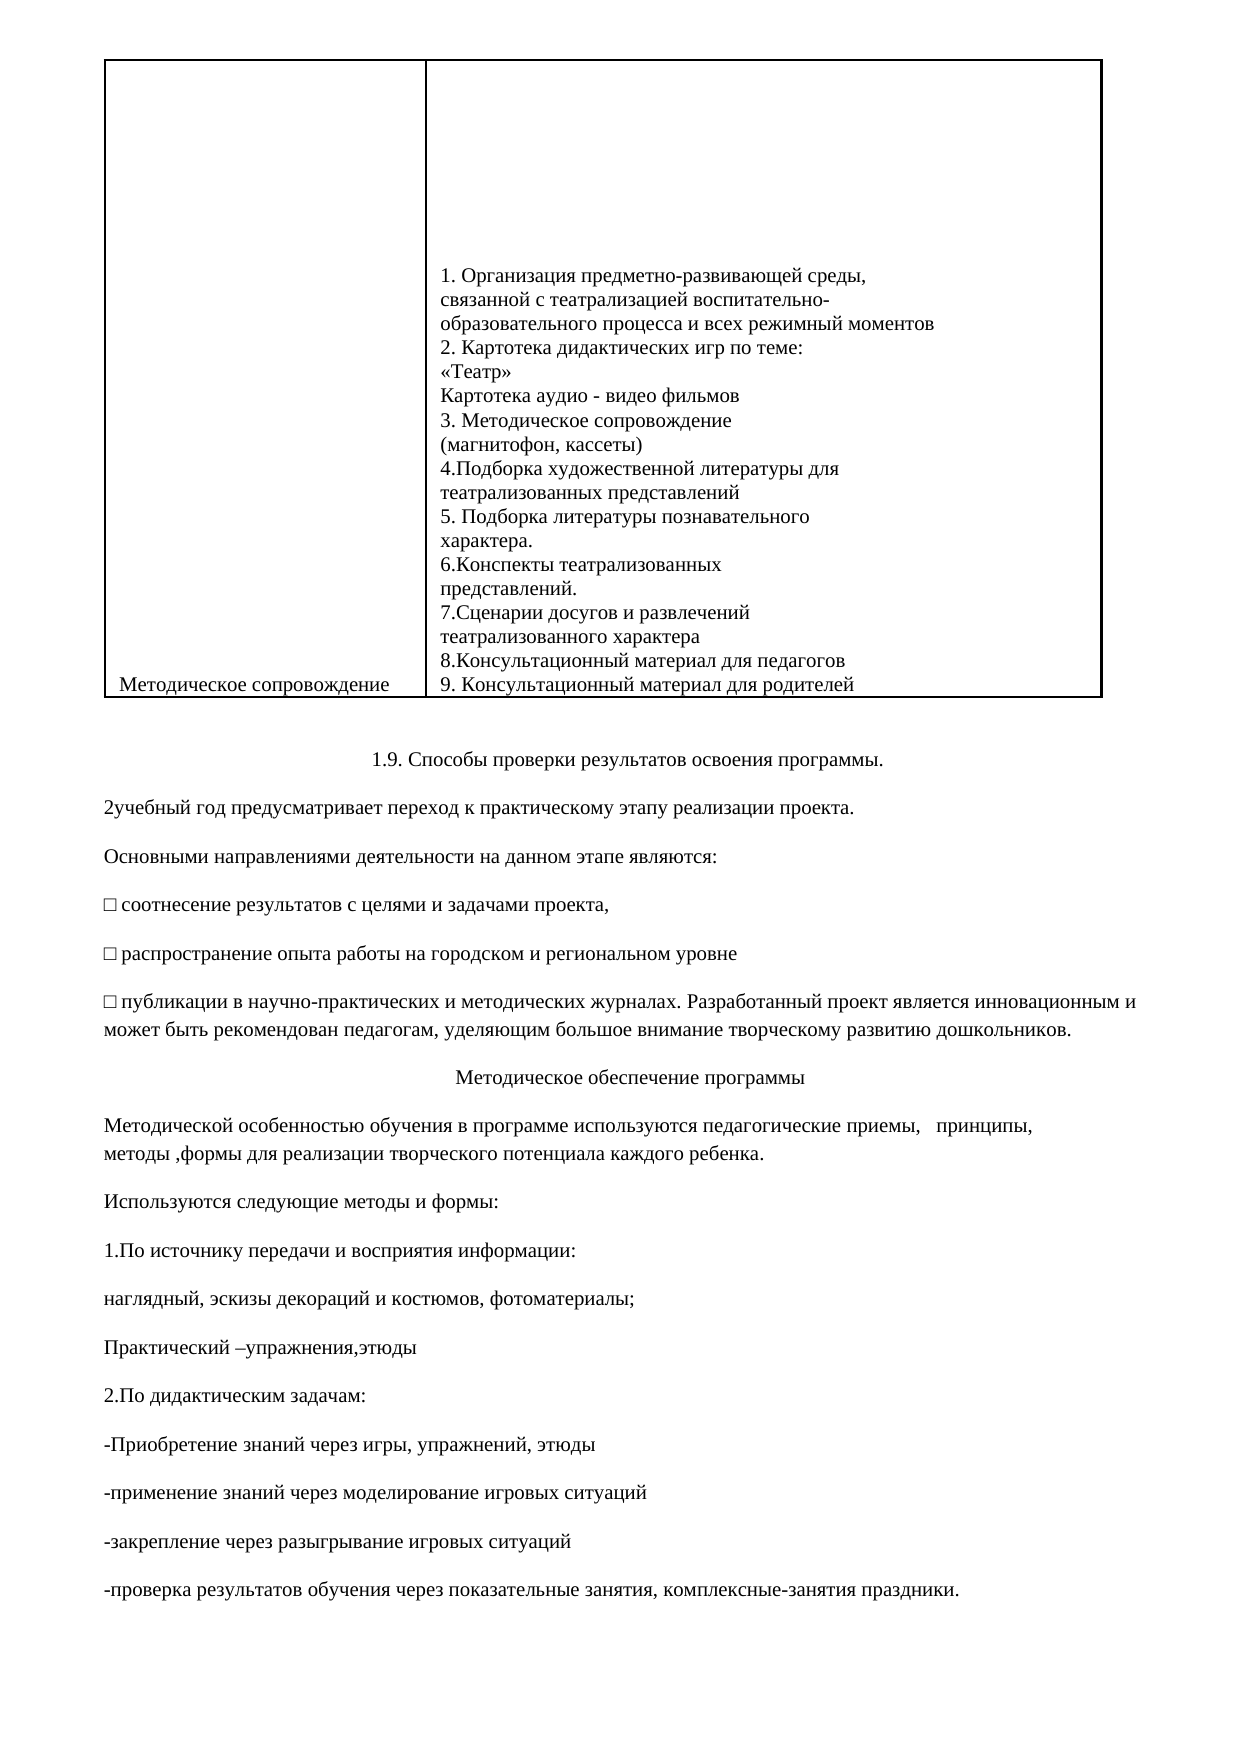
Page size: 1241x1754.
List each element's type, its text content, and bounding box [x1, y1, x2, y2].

text □ соотнесение результатов с целями и задачами проекта, [103, 892, 1152, 916]
text Методическое обеспечение программы [103, 1065, 1152, 1089]
text 2.По дидактическим задачам: [103, 1383, 1152, 1407]
text 1.9. Способы проверки результатов освоения программы. [103, 747, 1152, 771]
text Практический –упражнения,этюды [103, 1335, 1152, 1359]
text Используются следующие методы и формы: [103, 1189, 1152, 1213]
text Методической особенностью обучения в программе используются педагогические приемы, принципы, методы ,формы для реализации творческого потенциала каждого ребенка. [103, 1113, 1152, 1165]
text -Приобретение знаний через игры, упражнений, этюды [103, 1432, 1152, 1456]
table_cell Методическое сопровождение [106, 61, 425, 696]
text □ публикации в научно-практических и методических журналах. Разработанный проект является инновационным и может быть рекомендован педагогам, уделяющим большое внимание творческому развитию дошкольников. [103, 989, 1152, 1041]
table_cell 1. Организация предметно-развивающей среды, связанной с театрализацией воспитательно- образовательного процесса и всех режимный моментов 2. Картотека дидактических игр по теме: «Театр» Картотека аудио - видео фильмов 3. Методическое сопровождение (магнитофон, кассеты) 4.Подборка художественной литературы для театрализованных представлений 5. Подборка литературы познавательного характера. 6.Конспекты театрализованных представлений. 7.Сценарии досугов и развлечений театрализованного характера 8.Консультационный материал для педагогов 9. Консультационный материал для родителей [427, 61, 1100, 696]
text -проверка результатов обучения через показательные занятия, комплексные-занятия праздники. [103, 1577, 1152, 1601]
text -применение знаний через моделирование игровых ситуаций [103, 1480, 1152, 1504]
text □ распространение опыта работы на городском и региональном уровне [103, 941, 1152, 964]
text Основными направлениями деятельности на данном этапе являются: [103, 844, 1152, 868]
text 2учебный год предусматривает переход к практическому этапу реализации проекта. [103, 795, 1152, 819]
text -закрепление через разыгрывание игровых ситуаций [103, 1528, 1152, 1553]
text наглядный, эскизы декораций и костюмов, фотоматериалы; [103, 1286, 1152, 1310]
text 1.По источнику передачи и восприятия информации: [103, 1238, 1152, 1262]
